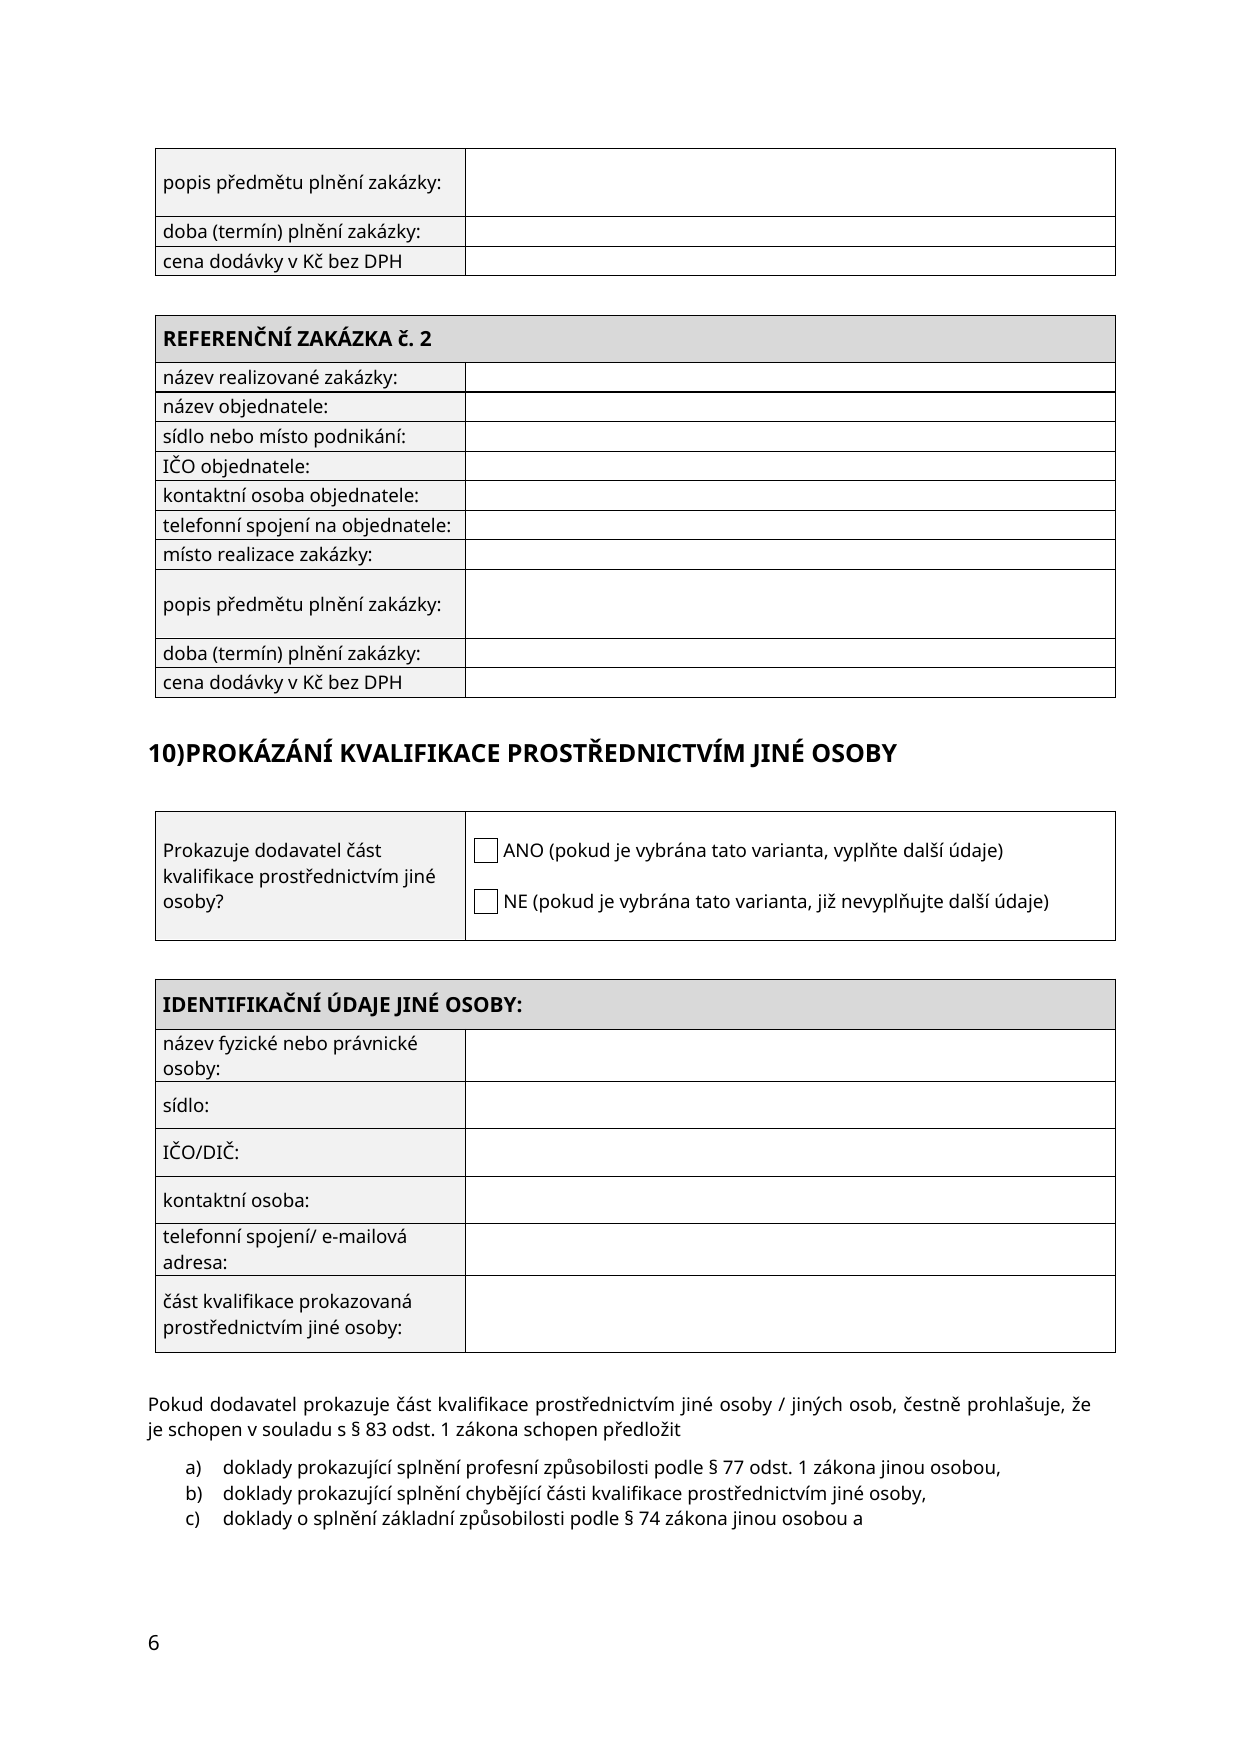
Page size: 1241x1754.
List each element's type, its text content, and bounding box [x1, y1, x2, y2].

table_cell [466, 1082, 1115, 1128]
table_cell cena dodávky v Kč bez DPH [156, 668, 465, 697]
table_cell [466, 1129, 1115, 1176]
table_cell doba (termín) plnění zakázky: [156, 217, 465, 246]
table_cell [466, 149, 1115, 216]
table_header REFERENČNÍ ZAKÁZKA č. 2 [156, 316, 1115, 362]
table_cell sídlo nebo místo podnikání: [156, 422, 465, 451]
subtitle PROKÁZÁNÍ KVALIFIKACE PROSTŘEDNICTVÍM JINÉ OSOBY [148, 736, 898, 770]
table_cell [466, 247, 1115, 275]
table_cell [466, 452, 1115, 480]
table_cell telefonní spojení na objednatele: [156, 511, 465, 539]
list doklady o splnění základní způsobilosti podle § 74 zákona jinou osobou a [185, 1506, 1093, 1531]
list doklady prokazující splnění chybějící části kvalifikace prostřednictvím jiné osoby, [185, 1480, 1093, 1506]
table_cell [466, 511, 1115, 539]
table_cell telefonní spojení/ e-mailová adresa: [156, 1224, 465, 1275]
table_cell cena dodávky v Kč bez DPH [156, 247, 465, 275]
table_cell [466, 639, 1115, 667]
table_cell popis předmětu plnění zakázky: [156, 149, 465, 216]
table_cell místo realizace zakázky: [156, 540, 465, 569]
table_header IDENTIFIKAČNÍ ÚDAJE JINÉ OSOBY: [156, 980, 1115, 1029]
table_cell [466, 1276, 1115, 1352]
table_cell [466, 1224, 1115, 1275]
table_cell popis předmětu plnění zakázky: [156, 570, 465, 637]
table_cell kontaktní osoba: [156, 1177, 465, 1223]
table_cell [466, 217, 1115, 246]
table_cell IČO/DIČ: [156, 1129, 465, 1176]
table_cell IČO objednatele: [156, 452, 465, 480]
table_cell doba (termín) plnění zakázky: [156, 639, 465, 667]
table_header Prokazuje dodavatel část kvalifikace prostřednictvím jiné osoby? [156, 812, 465, 939]
table_cell [466, 1177, 1115, 1223]
table_cell [466, 1030, 1115, 1081]
table_cell sídlo: [156, 1082, 465, 1128]
table_cell název realizované zakázky: [156, 363, 465, 391]
table_cell [466, 481, 1115, 510]
table_cell [466, 570, 1115, 637]
table_cell název objednatele: [156, 393, 465, 421]
table_cell [466, 363, 1115, 391]
list doklady prokazující splnění profesní způsobilosti podle § 77 odst. 1 zákona jinou osobou, [185, 1454, 1093, 1480]
table_header ANO (pokud je vybrána tato varianta, vyplňte další údaje) NE (pokud je vybrána tato varianta, již nevyplňujte další údaje) [466, 812, 1115, 939]
table_cell kontaktní osoba objednatele: [156, 481, 465, 510]
table_cell [466, 540, 1115, 569]
table_cell [466, 393, 1115, 421]
table_cell [466, 668, 1115, 697]
text Pokud dodavatel prokazuje část kvalifikace prostřednictvím jiné osoby / jiných osob, čestně prohlašuje, že je schopen v souladu s § 83 odst. 1 zákona schopen předložit [148, 1391, 1093, 1442]
table_cell část kvalifikace prokazovaná prostřednictvím jiné osoby: [156, 1276, 465, 1352]
table_cell [466, 422, 1115, 451]
table_cell název fyzické nebo právnické osoby: [156, 1030, 465, 1081]
